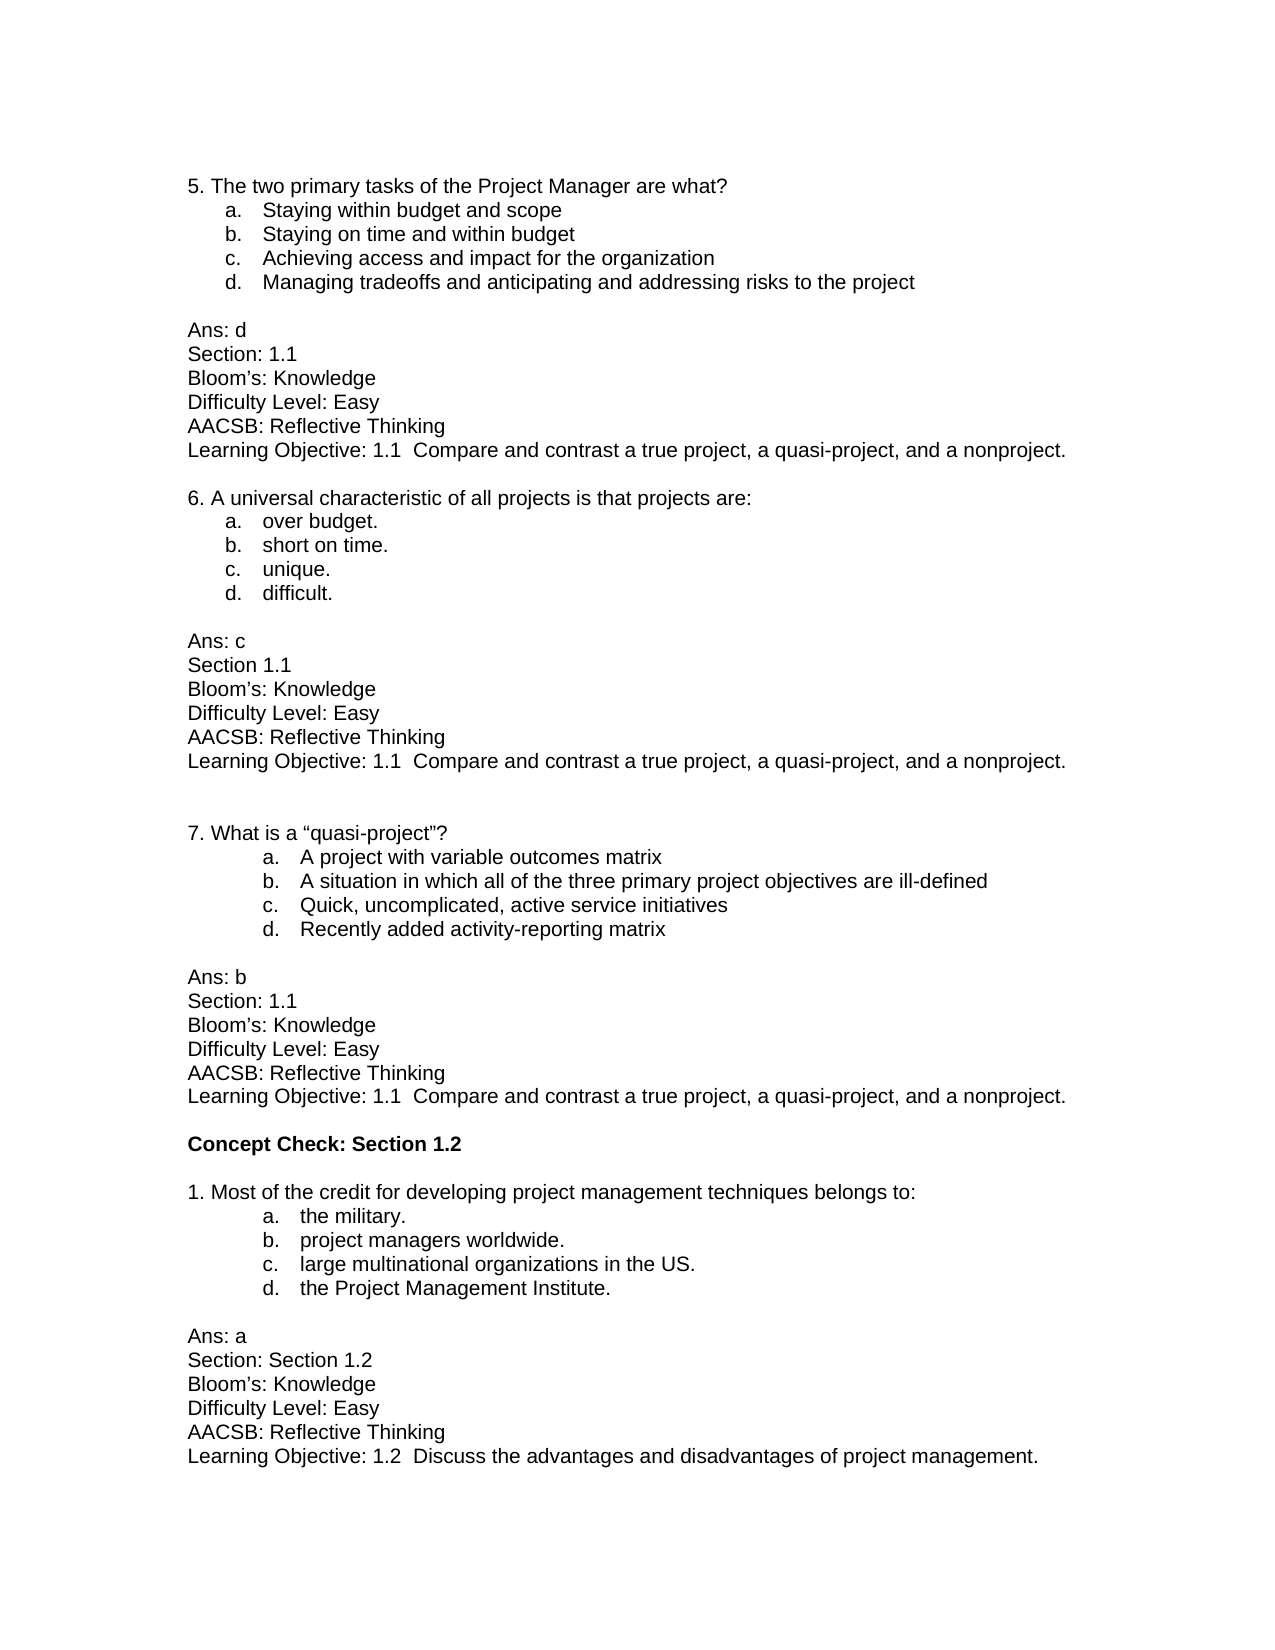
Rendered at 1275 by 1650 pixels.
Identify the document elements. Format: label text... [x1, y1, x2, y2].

text Learning Objective: 1.1 Compare and contrast a true project, a quasi-project, and a nonproject. [187, 749, 1087, 773]
text Difficulty Level: Easy [187, 1036, 1087, 1060]
list project managers worldwide. [262, 1228, 1087, 1252]
text Difficulty Level: Easy [187, 389, 1087, 413]
text Section: 1.1 [187, 988, 1087, 1012]
text Concept Check: Section 1.2 [187, 1132, 1087, 1156]
list Ans: d [187, 318, 1087, 342]
list Staying within budget and scope [225, 198, 1087, 222]
list Achieving access and impact for the organization [225, 246, 1087, 270]
list the military. [262, 1204, 1087, 1228]
list A situation in which all of the three primary project objectives are ill-defined [262, 869, 1087, 893]
list short on time. [225, 533, 1087, 557]
text Bloom’s: Knowledge [187, 366, 1087, 389]
text AACSB: Reflective Thinking [187, 413, 1087, 437]
text Learning Objective: 1.2 Discuss the advantages and disadvantages of project management. [187, 1444, 1087, 1468]
text Ans: a [187, 1324, 1087, 1348]
text Ans: b [187, 964, 1087, 988]
text Learning Objective: 1.1 Compare and contrast a true project, a quasi-project, and a nonproject. [187, 437, 1087, 461]
text Bloom’s: Knowledge [187, 1372, 1087, 1396]
list A project with variable outcomes matrix [262, 845, 1087, 869]
text 7. What is a “quasi-project”? [187, 821, 1087, 845]
list over budget. [225, 509, 1087, 533]
text Section: Section 1.2 [187, 1348, 1087, 1372]
text Bloom’s: Knowledge [187, 677, 1087, 701]
list difficult. [225, 581, 1087, 605]
list Recently added activity-reporting matrix [262, 917, 1087, 941]
text Difficulty Level: Easy [187, 701, 1087, 725]
text Learning Objective: 1.1 Compare and contrast a true project, a quasi-project, and a nonproject. [187, 1084, 1087, 1108]
text AACSB: Reflective Thinking [187, 1060, 1087, 1084]
text 5. The two primary tasks of the Project Manager are what? [187, 174, 1087, 198]
list Staying on time and within budget [225, 222, 1087, 246]
list large multinational organizations in the US. [262, 1252, 1087, 1276]
text Bloom’s: Knowledge [187, 1012, 1087, 1036]
text 1. Most of the credit for developing project management techniques belongs to: [187, 1180, 1087, 1204]
list Quick, uncomplicated, active service initiatives [262, 893, 1087, 917]
text AACSB: Reflective Thinking [187, 1420, 1087, 1444]
list Managing tradeoffs and anticipating and addressing risks to the project [225, 270, 1087, 294]
text Difficulty Level: Easy [187, 1396, 1087, 1420]
list the Project Management Institute. [262, 1276, 1087, 1300]
text AACSB: Reflective Thinking [187, 725, 1087, 749]
text Section 1.1 [187, 653, 1087, 677]
list unique. [225, 557, 1087, 581]
text Ans: c [187, 629, 1087, 653]
list Section: 1.1 [187, 342, 1087, 366]
text 6. A universal characteristic of all projects is that projects are: [187, 485, 1087, 509]
